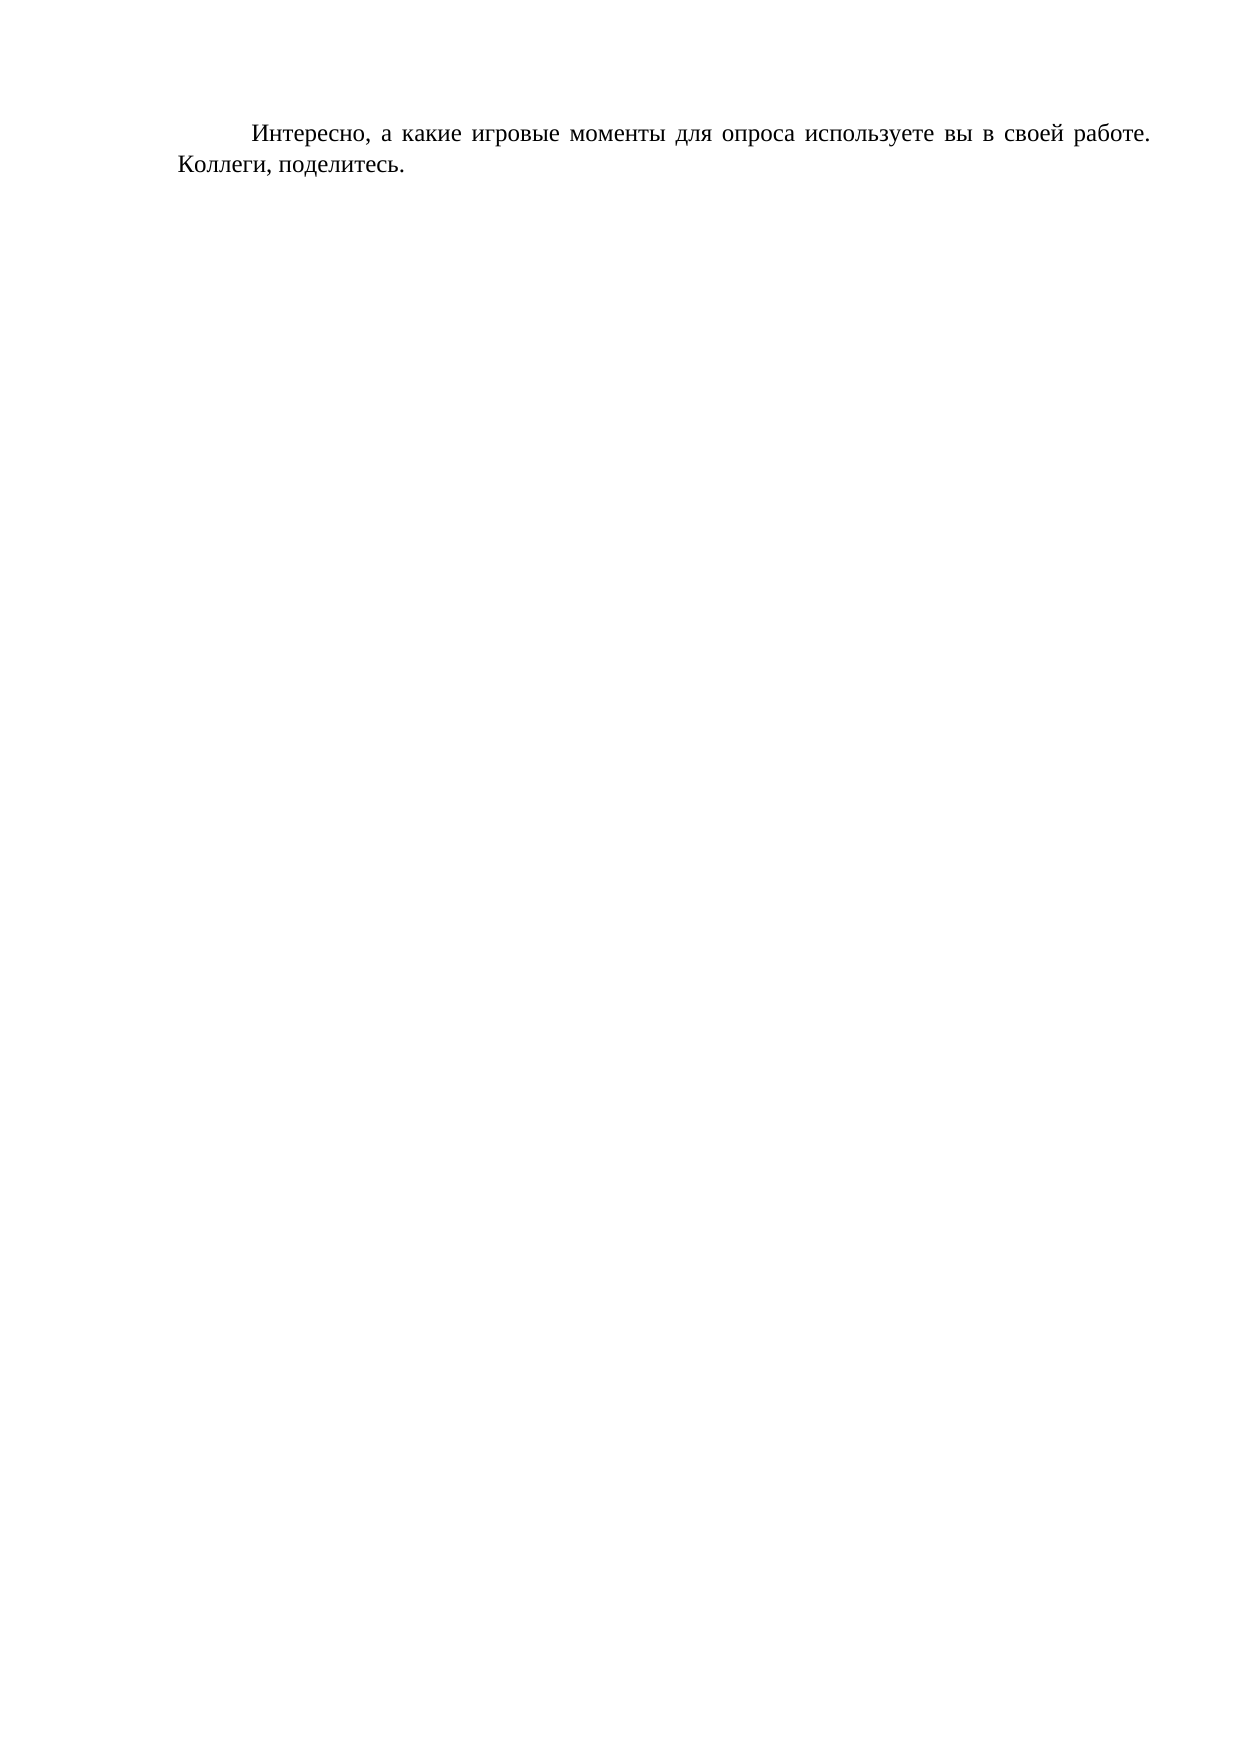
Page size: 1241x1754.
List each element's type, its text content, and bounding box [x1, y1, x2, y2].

text Интересно, а какие игровые моменты для опроса используете вы в своей работе. Коллеги, поделитесь. [177, 118, 1152, 178]
